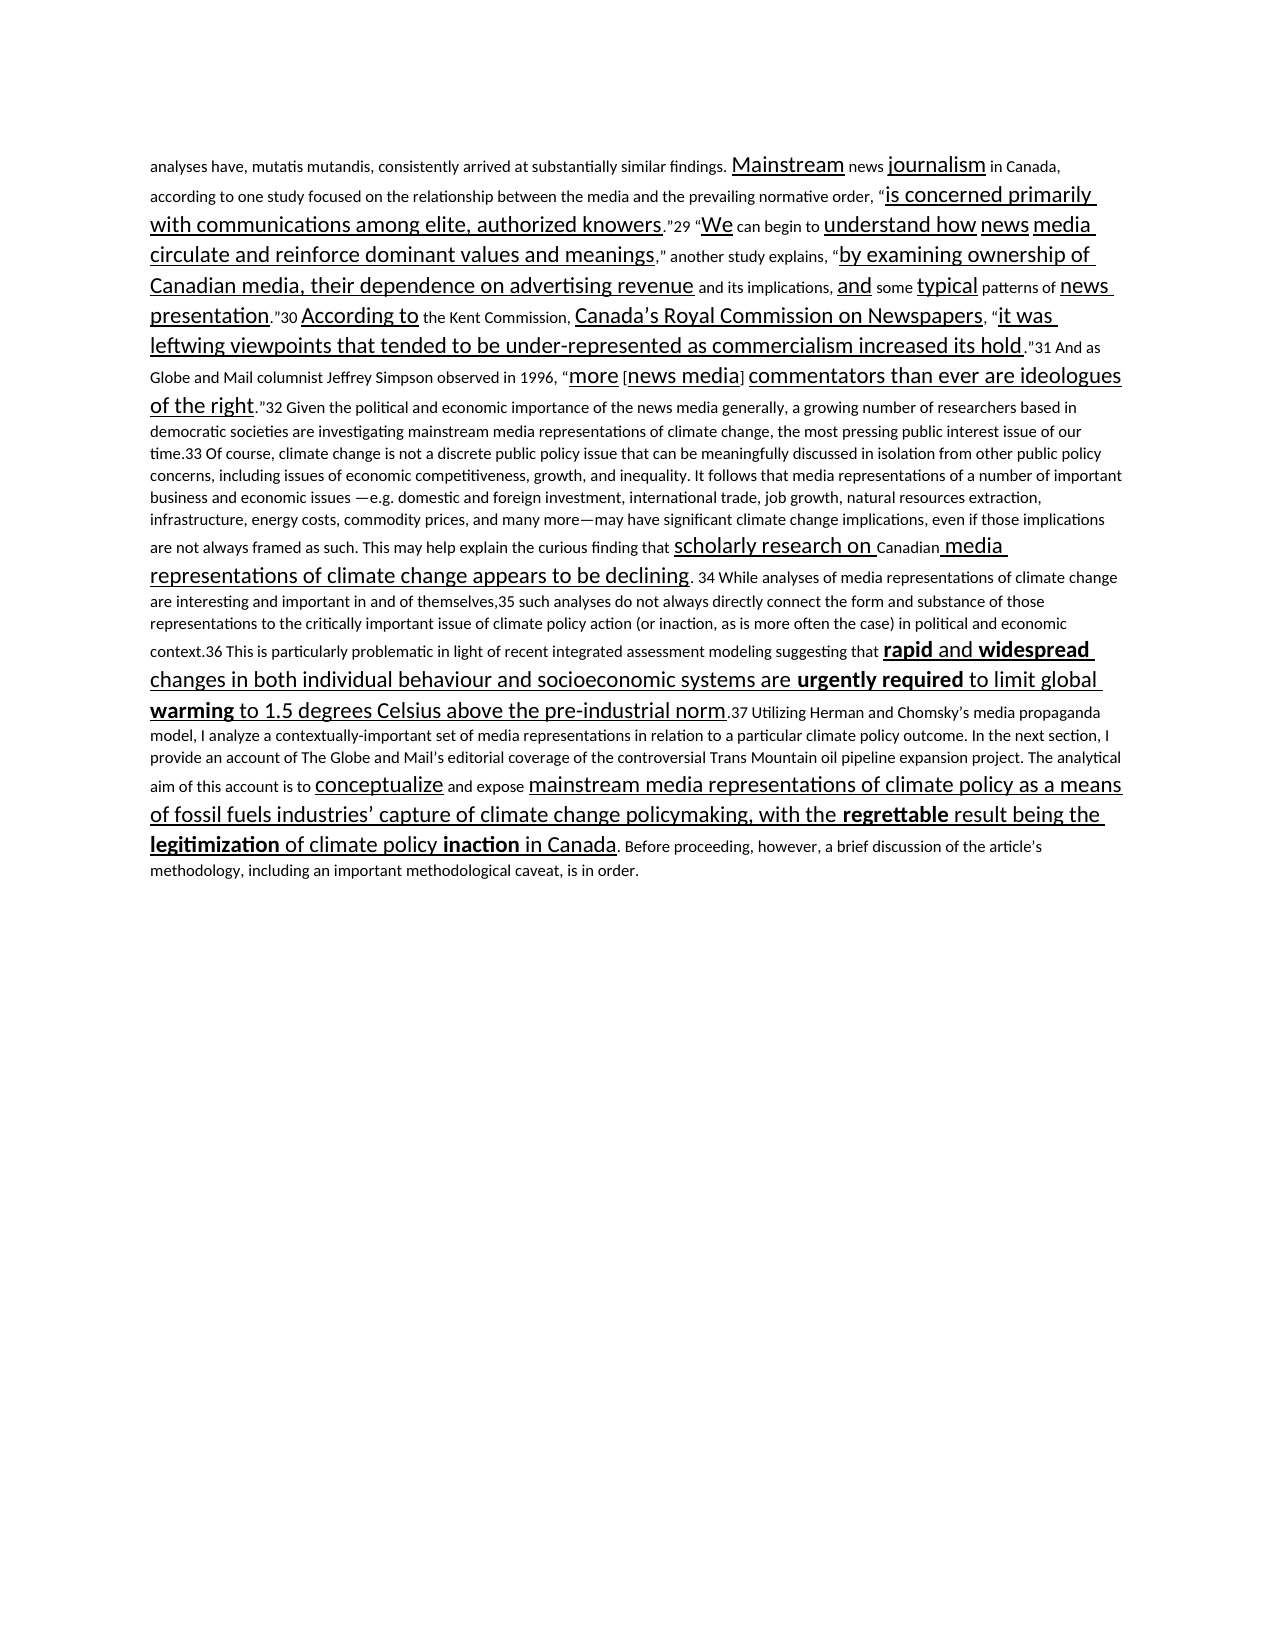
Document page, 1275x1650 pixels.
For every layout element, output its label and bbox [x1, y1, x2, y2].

text [150, 150, 1125, 880]
